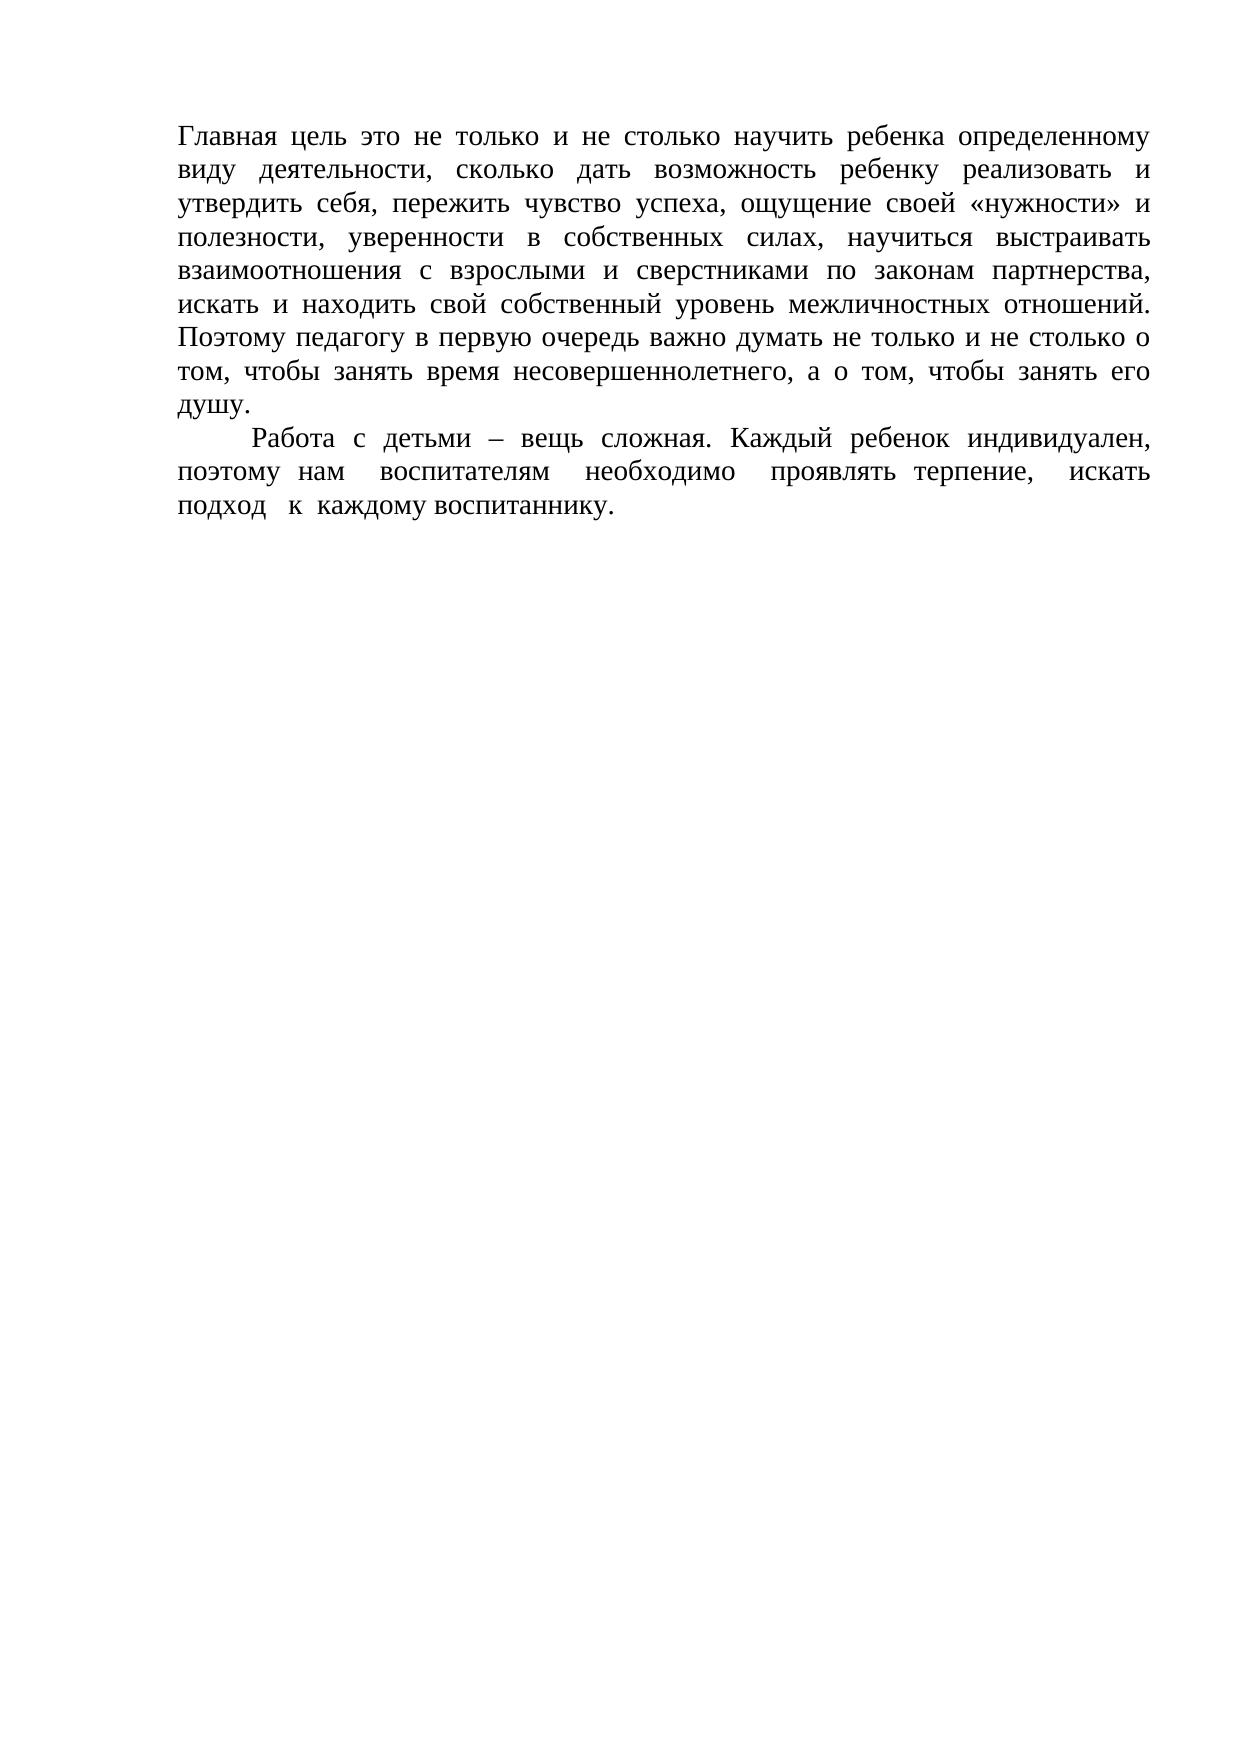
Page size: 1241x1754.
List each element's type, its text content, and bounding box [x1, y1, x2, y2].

text Работа с детьми – вещь сложная. Каждый ребенок индивидуален, поэтому нам воспитателям необходимо проявлять терпение, искать подход к каждому воспитаннику. [177, 420, 1152, 521]
text Главная цель это не только и не столько научить ребенка определенному виду деятельности, сколько дать возможность ребенку реализовать и утвердить себя, пережить чувство успеха, ощущение своей «нужности» и полезности, уверенности в собственных силах, научиться выстраивать взаимоотношения с взрослыми и сверстниками по законам партнерства, искать и находить свой собственный уровень межличностных отношений. Поэтому педагогу в первую очередь важно думать не только и не столько о том, чтобы занять время несовершеннолетнего, а о том, чтобы занять его душу. [177, 118, 1152, 420]
